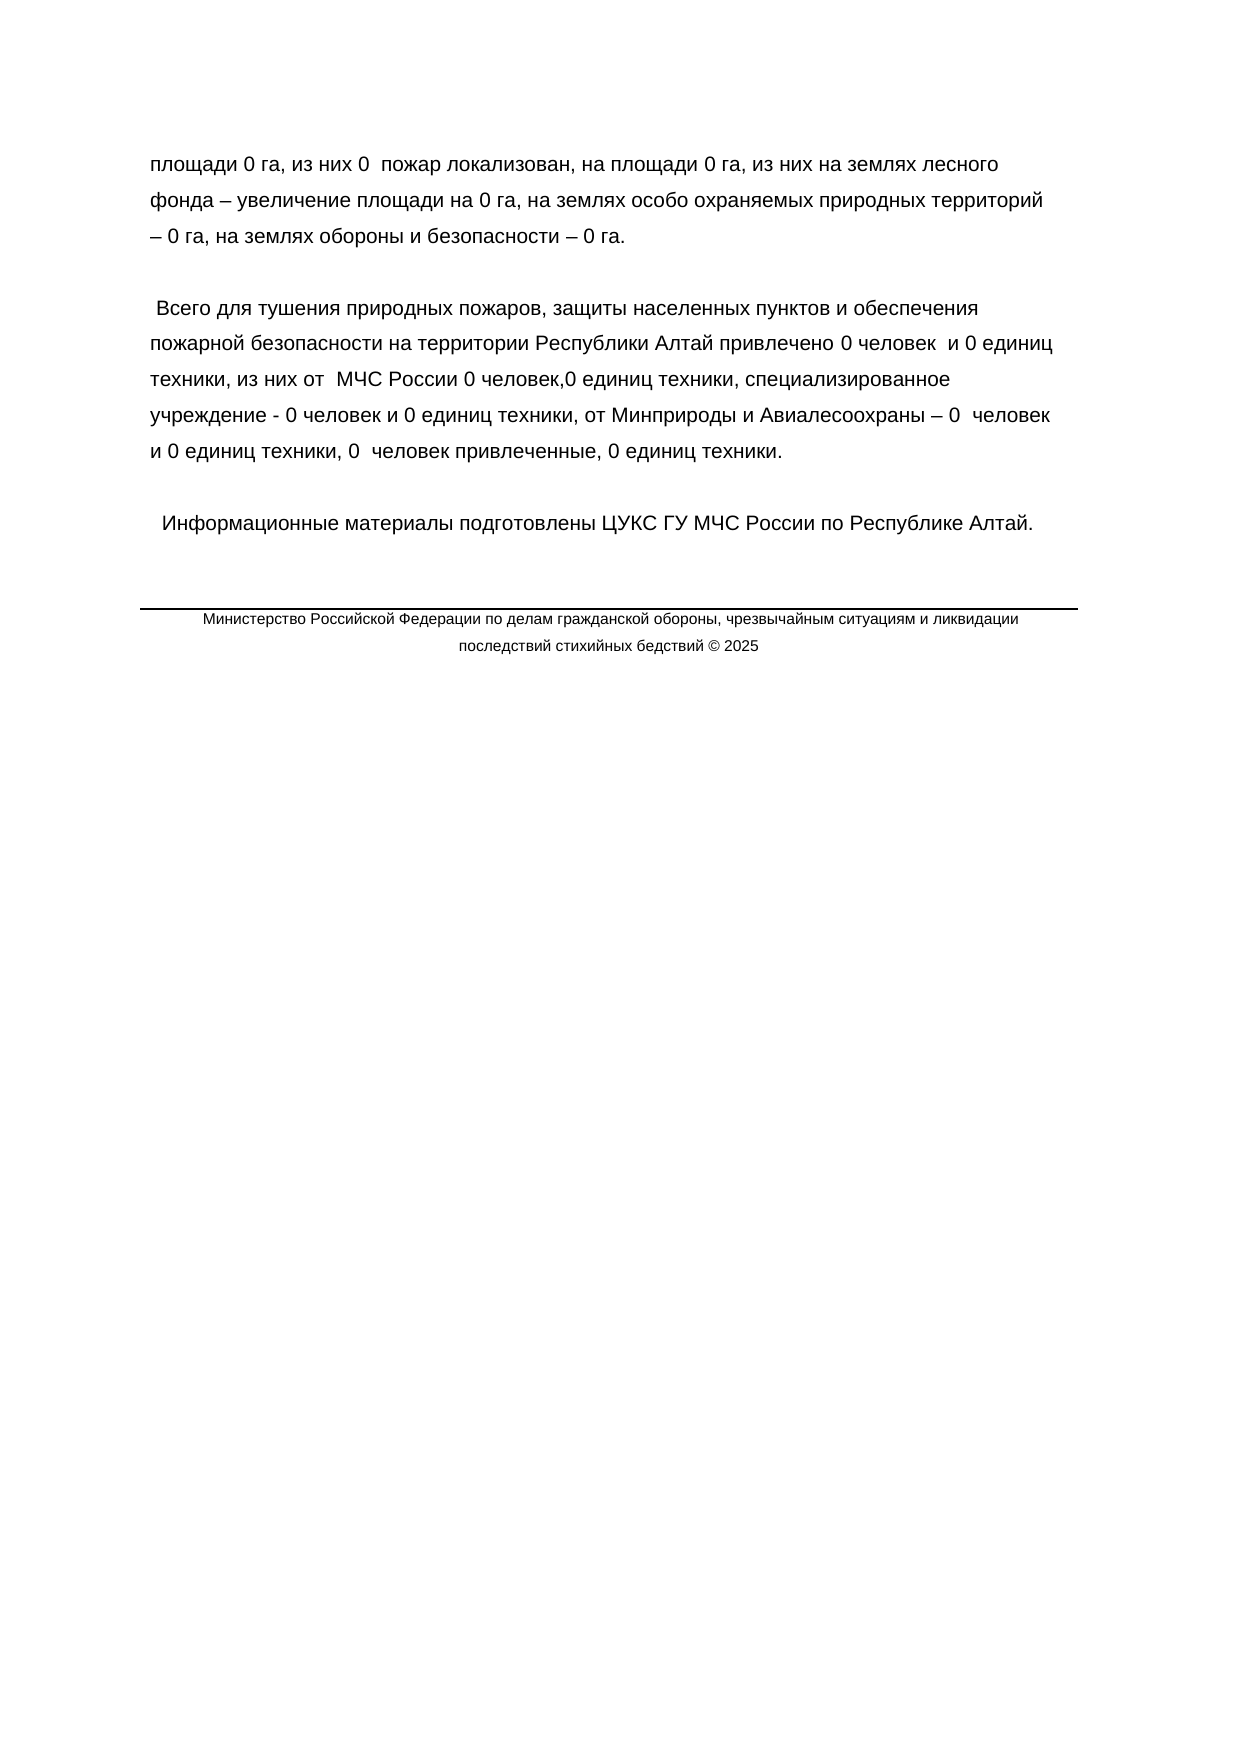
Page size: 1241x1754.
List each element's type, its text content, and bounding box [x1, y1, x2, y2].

table_cell Министерство Российской Федерации по делам гражданской обороны, чрезвычайным ситуациям и ликвидации последствий стихийных бедствий © 2025 [140, 610, 1078, 692]
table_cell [140, 150, 1078, 608]
